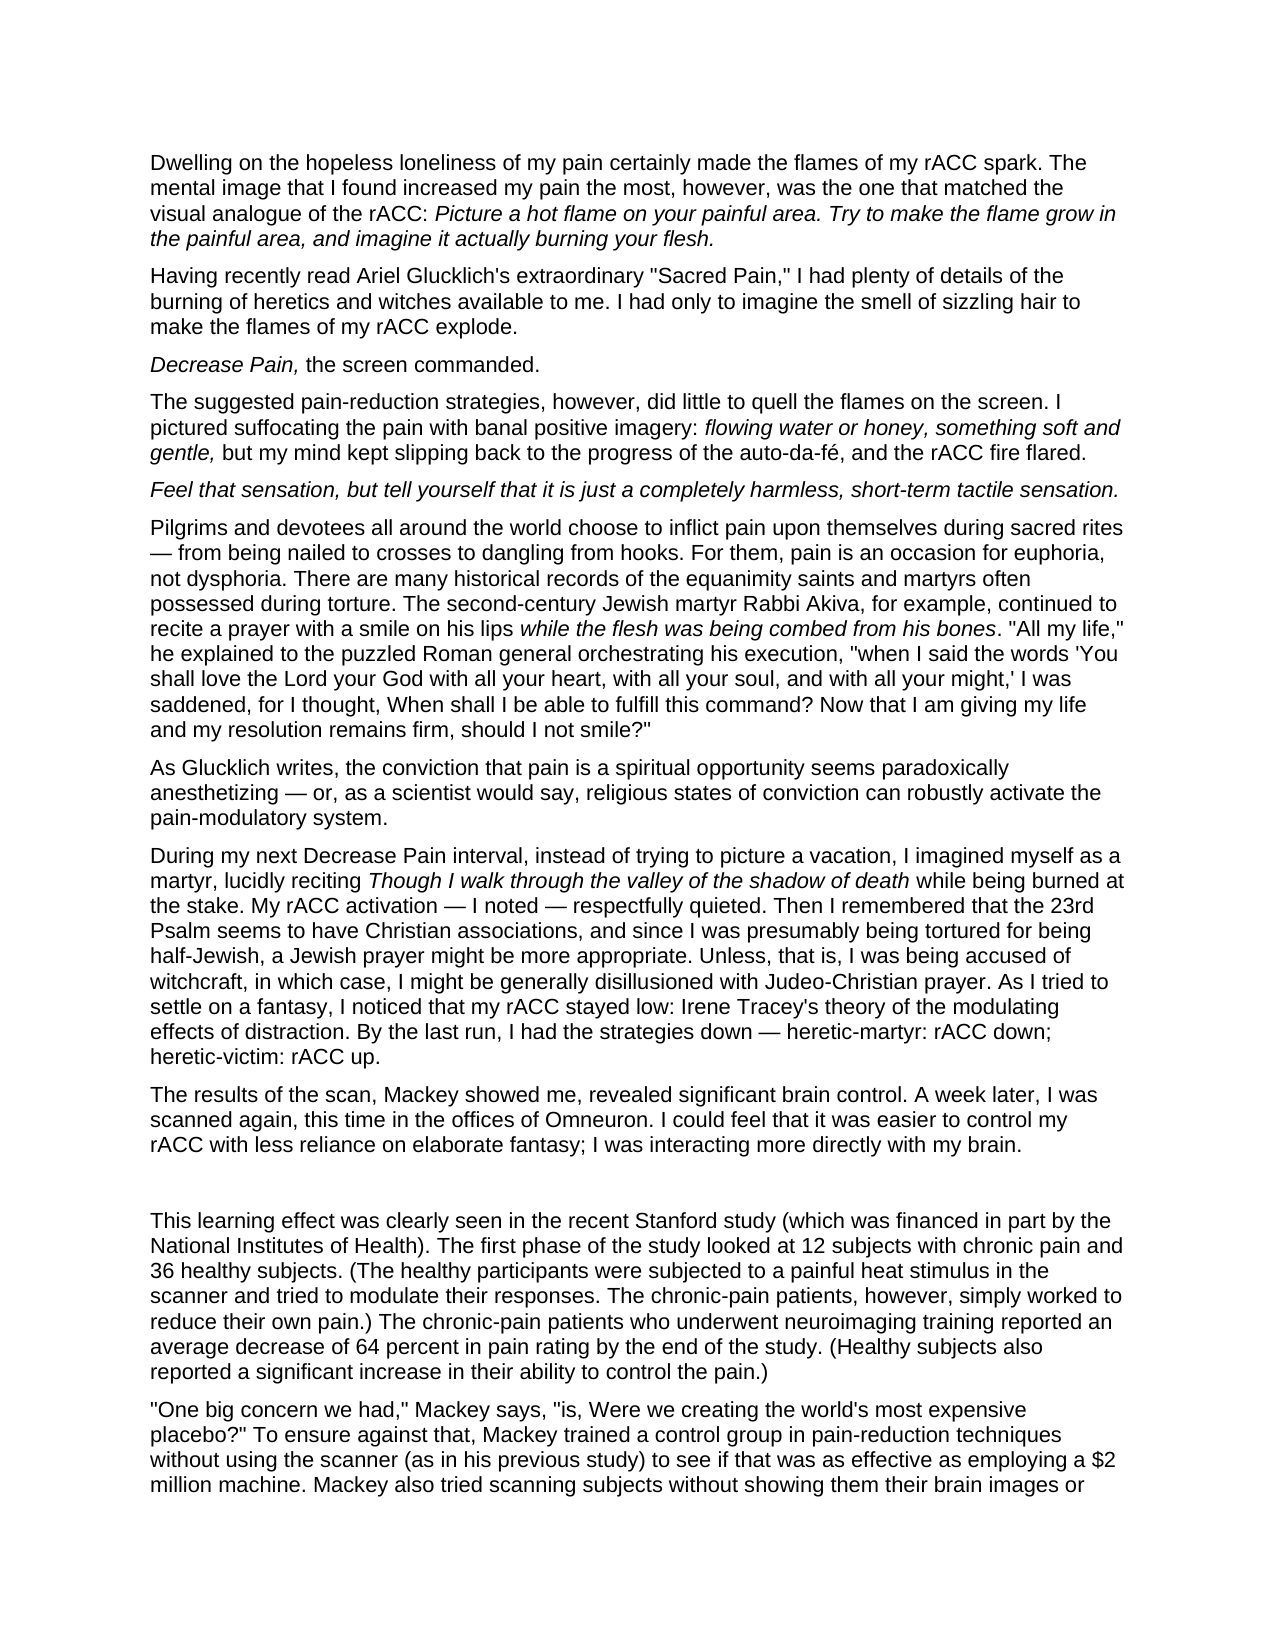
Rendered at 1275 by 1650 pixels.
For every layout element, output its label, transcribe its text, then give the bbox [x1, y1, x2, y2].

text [150, 1397, 1125, 1497]
text Feel that sensation, but tell yourself that it is just a completely harmless, short-term tactile sensation. [150, 477, 1125, 502]
text Decrease Pain, the screen commanded. [150, 351, 1125, 377]
text During my next Decrease Pain interval, instead of trying to picture a vacation, I imagined myself as a martyr, lucidly reciting Though I walk through the valley of the shadow of death while being burned at the stake. My rACC activation — I noted — respectfully quieted. Then I remembered that the 23rd Psalm seems to have Christian associations, and since I was presumably being tortured for being half-Jewish, a Jewish prayer might be more appropriate. Unless, that is, I was being accused of witchcraft, in which case, I might be generally disillusioned with Judeo-Christian prayer. As I tried to settle on a fantasy, I noticed that my rACC stayed low: Irene Tracey's theory of the modulating effects of distraction. By the last run, I had the strategies down — heretic-martyr: rACC down; heretic-victim: rACC up. [150, 842, 1125, 1069]
text This learning effect was clearly seen in the recent Stanford study (which was financed in part by the National Institutes of Health). The first phase of the study looked at 12 subjects with chronic pain and 36 healthy subjects. (The healthy participants were subjected to a painful heat stimulus in the scanner and tried to modulate their responses. The chronic-pain patients, however, simply worked to reduce their own pain.) The chronic-pain patients who underwent neuroimaging training reported an average decrease of 64 percent in pain rating by the end of the study. (Healthy subjects also reported a significant increase in their ability to control the pain.) [150, 1208, 1125, 1384]
text The suggested pain-reduction strategies, however, did little to quell the flames on the screen. I pictured suffocating the pain with banal positive imagery: flowing water or honey, something soft and gentle, but my mind kept slipping back to the progress of the auto-da-fé, and the rACC fire flared. [150, 389, 1125, 465]
text Dwelling on the hopeless loneliness of my pain certainly made the flames of my rACC spark. The mental image that I found increased my pain the most, however, was the one that matched the visual analogue of the rACC: Picture a hot flame on your painful area. Try to make the flame grow in the painful area, and imagine it actually burning your flesh. [150, 150, 1125, 251]
text The results of the scan, Mackey showed me, revealed significant brain control. A week later, I was scanned again, this time in the offices of Omneuron. I could feel that it was easier to control my rACC with less reliance on elaborate fantasy; I was interacting more directly with my brain. [150, 1082, 1125, 1157]
text Pilgrims and devotees all around the world choose to inflict pain upon themselves during sacred rites — from being nailed to crosses to dangling from hooks. For them, pain is an occasion for euphoria, not dysphoria. There are many historical records of the equanimity saints and martyrs often possessed during torture. The second-century Jewish martyr Rabbi Akiva, for example, continued to recite a prayer with a smile on his lips while the flesh was being combed from his bones. "All my life," he explained to the puzzled Roman general orchestrating his execution, "when I said the words 'You shall love the Lord your God with all your heart, with all your soul, and with all your might,' I was saddened, for I thought, When shall I be able to fulfill this command? Now that I am giving my life and my resolution remains firm, should I not smile?" [150, 515, 1125, 742]
text Having recently read Ariel Glucklich's extraordinary "Sacred Pain," I had plenty of details of the burning of heretics and witches available to me. I had only to imagine the smell of sizzling hair to make the flames of my rACC explode. [150, 263, 1125, 339]
text As Glucklich writes, the conviction that pain is a spiritual opportunity seems paradoxically anesthetizing — or, as a scientist would say, religious states of conviction can robustly activate the pain-modulatory system. [150, 754, 1125, 830]
